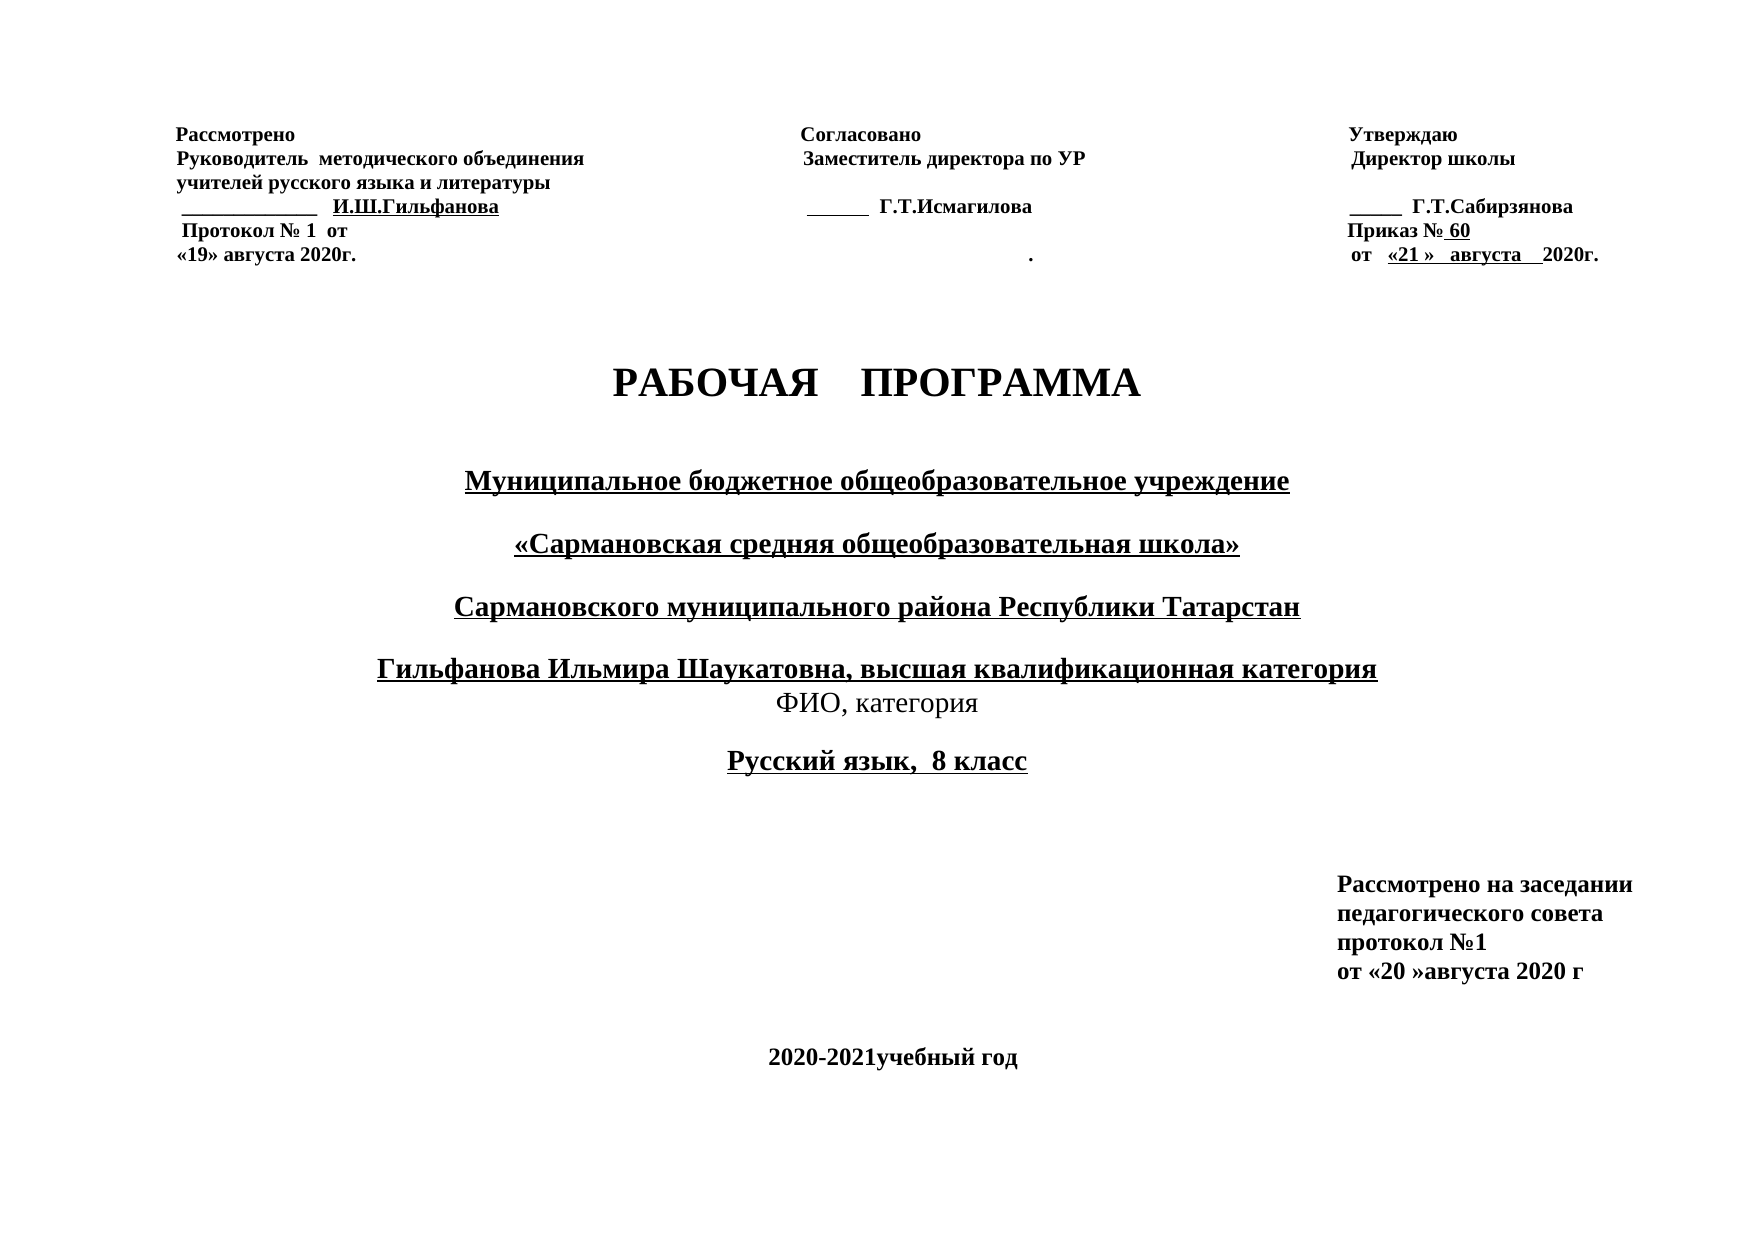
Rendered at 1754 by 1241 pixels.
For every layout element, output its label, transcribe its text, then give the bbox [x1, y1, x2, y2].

text Руководитель методического объединения Заместитель директора по УР Директор школы [62, 146, 1636, 170]
text протокол №1 [62, 927, 1636, 956]
text «Сармановская средняя общеобразовательная школа» [118, 526, 1636, 559]
text педагогического совета [118, 898, 1636, 927]
text Рассмотрено Согласовано Утверждаю [118, 122, 1636, 146]
subtitle РАБОЧАЯ ПРОГРАММА [118, 357, 1636, 405]
text Муниципальное бюджетное общеобразовательное учреждение [118, 463, 1636, 497]
text _____________ И.Ш.Гильфанова Г.Т.Исмагилова _____ Г.Т.Сабирзянова [62, 194, 1636, 218]
text учителей русского языка и литературы [62, 170, 1636, 194]
subtitle Русский язык, 8 класс [118, 743, 1636, 777]
text 2020-2021учебный год [118, 1042, 1636, 1071]
text Гильфанова Ильмира Шаукатовна, высшая квалификационная категория ФИО, категория [118, 651, 1636, 718]
text Сармановского муниципального района Республики Татарстан [118, 589, 1636, 622]
text от «20 »августа 2020 г [62, 956, 1636, 984]
text Рассмотрено на заседании [118, 869, 1636, 898]
text «19» августа 2020г. . от «21 » августа 2020г. [62, 242, 1636, 266]
text Протокол № 1 от Приказ № 60 [62, 218, 1636, 242]
